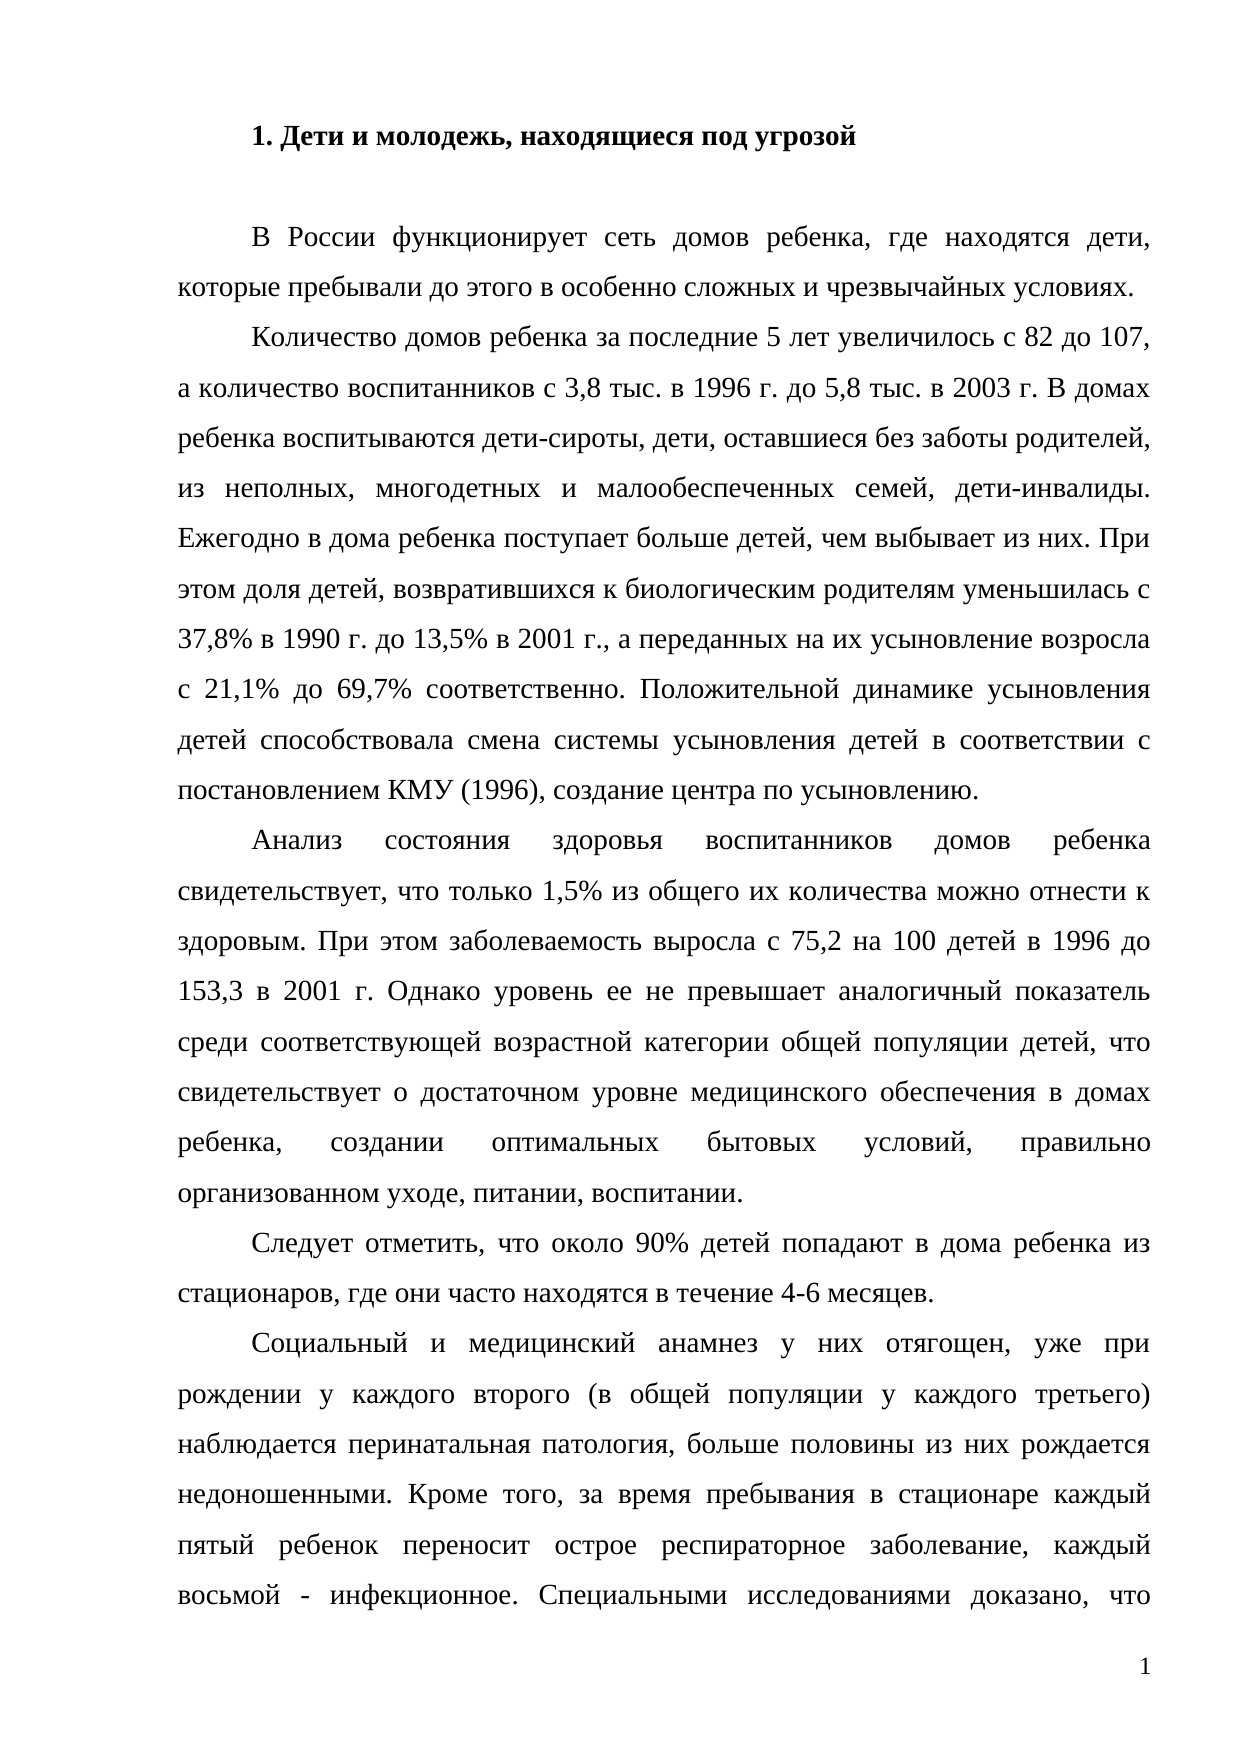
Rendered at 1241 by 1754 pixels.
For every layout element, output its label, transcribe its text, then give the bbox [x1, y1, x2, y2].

text Количество домов ребенка за последние 5 лет увеличилось с 82 до 107, а количество воспитанников с 3,8 тыс. в . до 5,8 тыс. в . В домах ребенка воспитываются дети-сироты, дети, оставшиеся без заботы родителей, из неполных, многодетных и малообеспеченных семей, дети-инвалиды. Ежегодно в дома ребенка поступает больше детей, чем выбывает из них. При этом доля детей, возвратившихся к биологическим родителям уменьшилась с 37,8% в . до 13,5% в ., а переданных на их усыновление возросла с 21,1% до 69,7% соответственно. Положительной динамике усыновления детей способствовала смена системы усыновления детей в соответствии с постановлением КМУ (1996), создание центра по усыновлению. [177, 319, 1152, 806]
text В России функционирует сеть домов ребенка, где находятся дети, которые пребывали до этого в особенно сложных и чрезвычайных условиях. [177, 219, 1152, 303]
text 1. Дети и молодежь, находящиеся под угрозой [177, 118, 1152, 152]
text Следует отметить, что около 90% детей попадают в дома ребенка из стационаров, где они часто находятся в течение 4-6 месяцев. [177, 1225, 1152, 1309]
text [177, 1326, 1152, 1611]
text Анализ состояния здоровья воспитанников домов ребенка свидетельствует, что только 1,5% из общего их количества можно отнести к здоровым. При этом заболеваемость выросла с 75,2 на 100 детей в 1996 до 153,3 в . Однако уровень ее не превышает аналогичный показатель среди соответствующей возрастной категории общей популяции детей, что свидетельствует о достаточном уровне медицинского обеспечения в домах ребенка, создании оптимальных бытовых условий, правильно организованном уходе, питании, воспитании. [177, 822, 1152, 1208]
